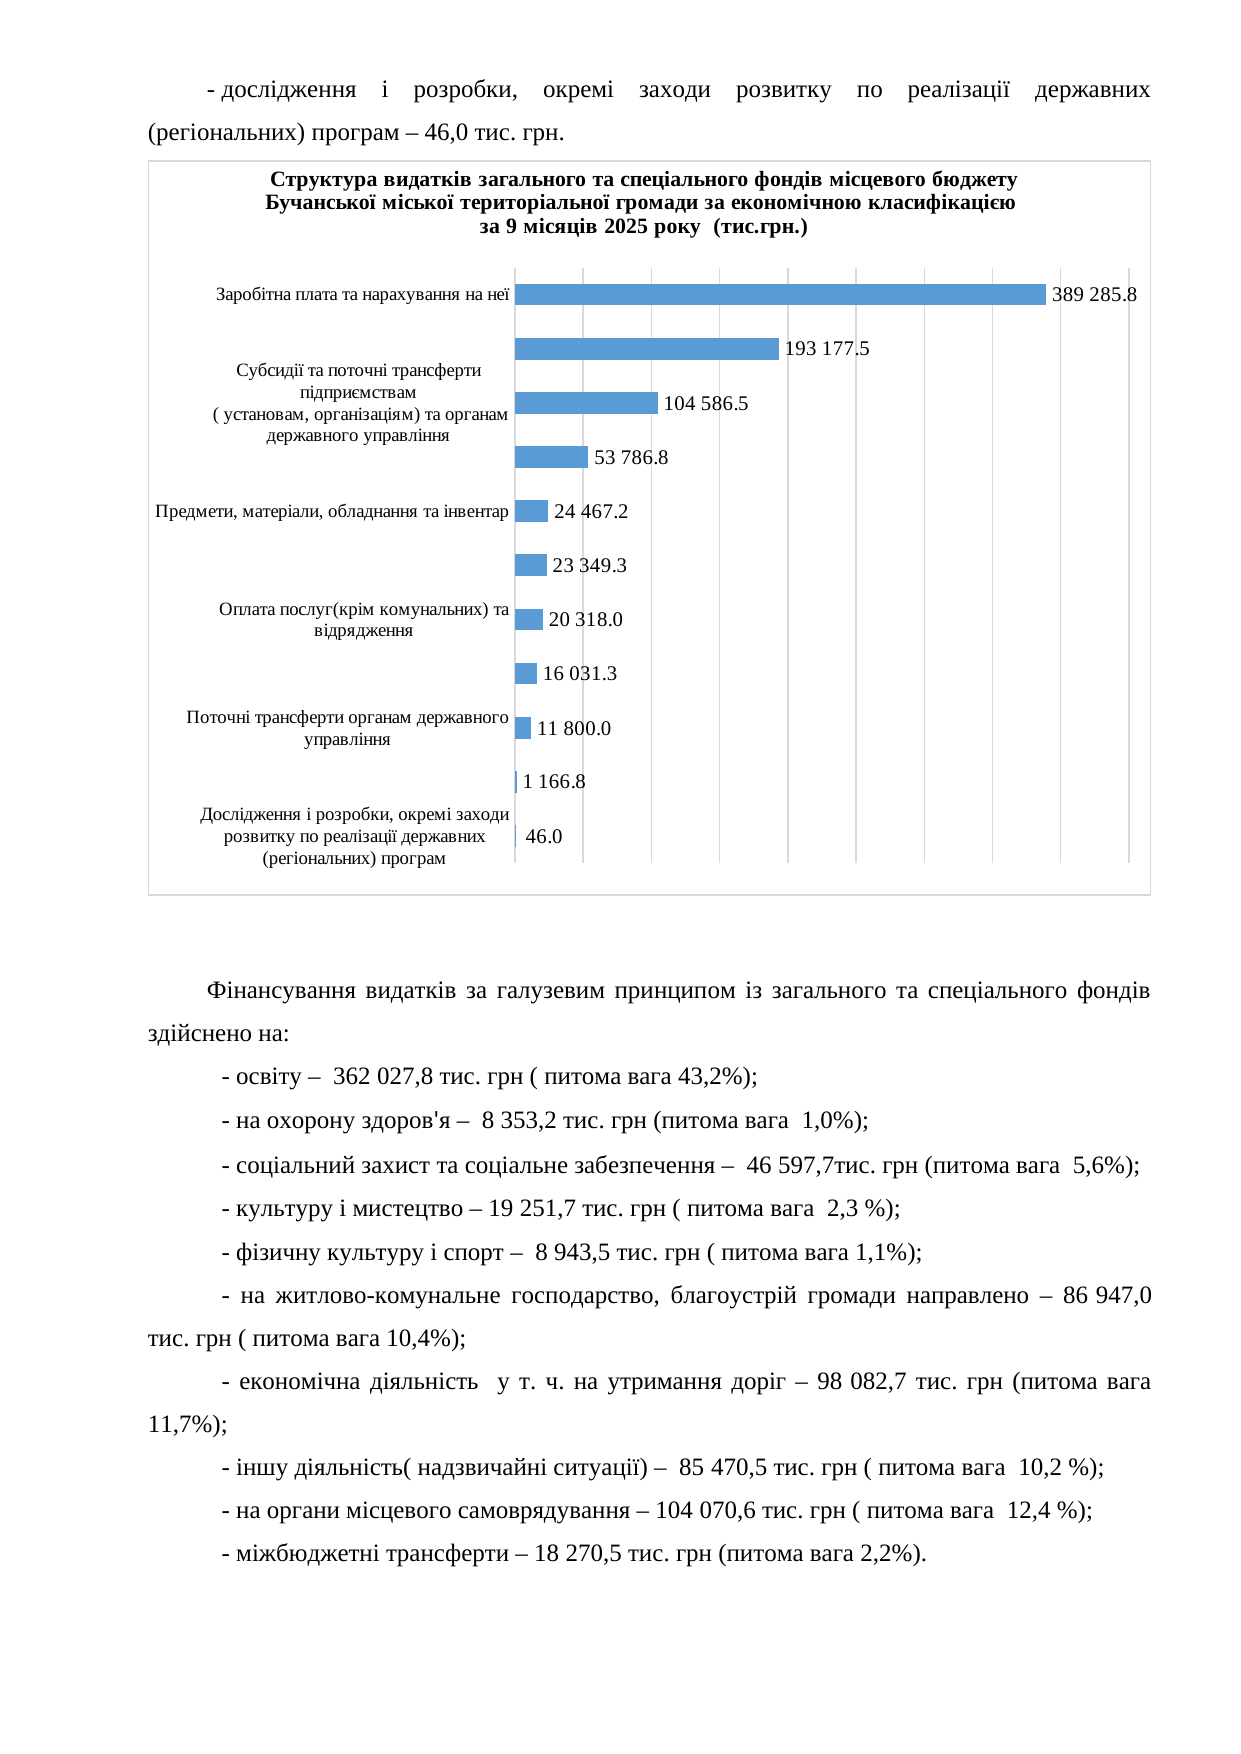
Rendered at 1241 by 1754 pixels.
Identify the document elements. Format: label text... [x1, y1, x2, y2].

text - іншу діяльність( надзвичайні ситуації) – 85 470,5 тис. грн ( питома вага 10,2 %); [148, 1452, 1152, 1481]
text - на охорону здоров'я – 8 353,2 тис. грн (питома вага 1,0%); [148, 1104, 1152, 1135]
text - на житлово-комунальне господарство, благоустрій громади направлено – 86 947,0 тис. грн ( питома вага 10,4%); [148, 1280, 1152, 1352]
text - культуру і мистецтво – 19 251,7 тис. грн ( питома вага 2,3 %); [148, 1193, 1152, 1222]
list дослідження і розробки, окремі заходи розвитку по реалізації державних (регіональних) програм – 46,0 тис. грн. [148, 74, 1152, 146]
text - на органи місцевого самоврядування – 104 070,6 тис. грн ( питома вага 12,4 %); [148, 1495, 1152, 1524]
text - фізичну культуру і спорт – 8 943,5 тис. грн ( питома вага 1,1%); [148, 1237, 1152, 1265]
text - освіту – 362 027,8 тис. грн ( питома вага 43,2%); [148, 1061, 1152, 1090]
text - економічна діяльність у т. ч. на утримання доріг – 98 082,7 тис. грн (питома вага 11,7%); [148, 1366, 1152, 1438]
text - міжбюджетні трансферти – 18 270,5 тис. грн (питома вага 2,2%). [148, 1538, 1152, 1567]
text Фінансування видатків за галузевим принципом із загального та спеціального фондів здійснено на: [148, 975, 1152, 1047]
text - соціальний захист та соціальне забезпечення – 46 597,7тис. грн (питома вага 5,6%); [148, 1150, 1152, 1179]
